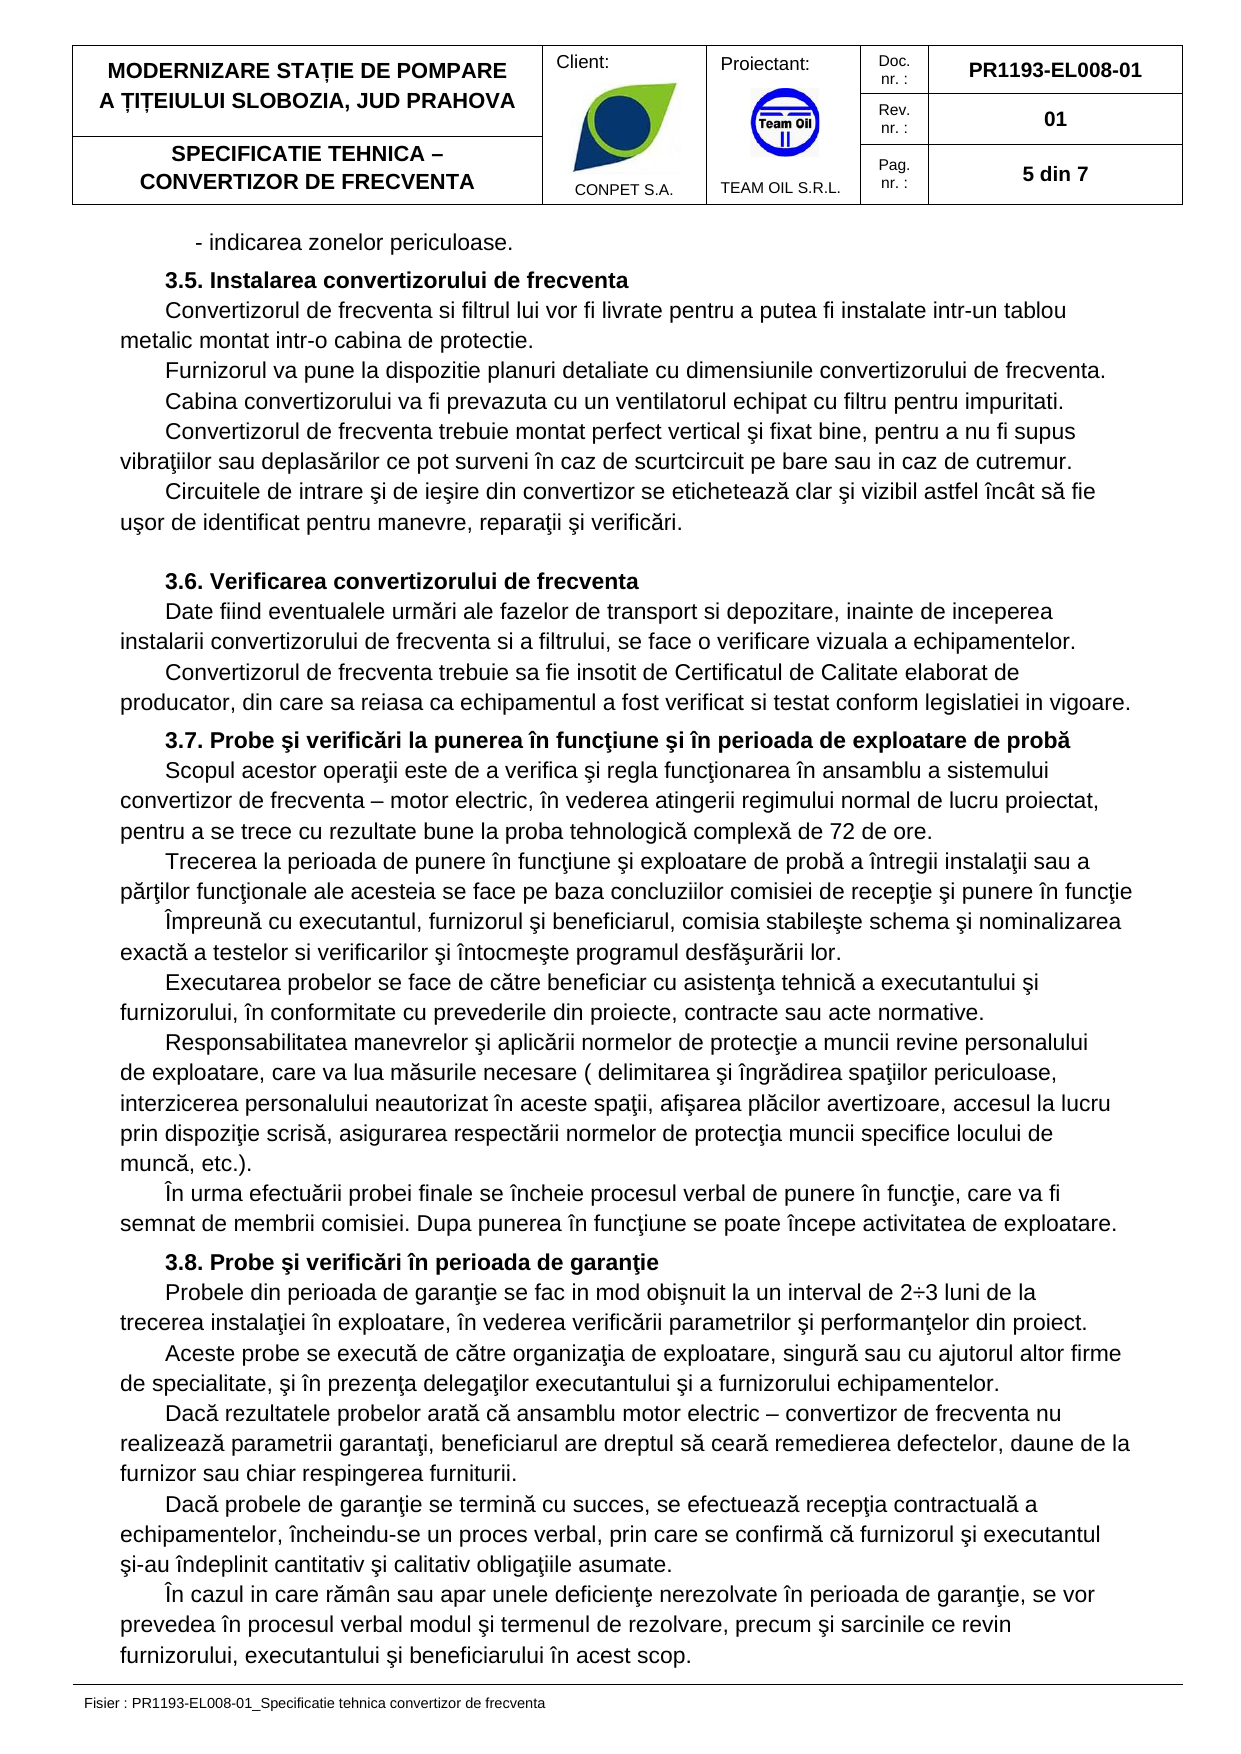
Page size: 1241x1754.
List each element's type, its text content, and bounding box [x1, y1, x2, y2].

text şi-au îndeplinit cantitativ şi calitativ obligaţiile asumate. [120, 1551, 1135, 1577]
text Cabina convertizorului va fi prevazuta cu un ventilatorul echipat cu filtru pentru impuritati. [165, 388, 1135, 414]
text muncă, etc.). [120, 1150, 1135, 1176]
text Circuitele de intrare şi de ieşire din convertizor se etichetează clar şi vizibil astfel încât să fie [165, 478, 1135, 505]
text vibraţiilor sau deplasărilor ce pot surveni în caz de scurtcircuit pe bare sau in caz de cutremur. [120, 448, 1135, 474]
text 3.7. Probe şi verificări la punerea în funcţiune şi în perioada de exploatare de probă [165, 727, 1135, 753]
text uşor de identificat pentru manevre, reparaţii şi verificări. [120, 508, 1135, 535]
text instalarii convertizorului de frecventa si a filtrului, se face o verificare vizuala a echipamentelor. [120, 628, 1135, 654]
text 3.8. Probe şi verificări în perioada de garanţie [165, 1249, 1135, 1275]
text furnizorului, în conformitate cu prevederile din proiecte, contracte sau acte normative. [120, 999, 1135, 1025]
text semnat de membrii comisiei. Dupa punerea în funcţiune se poate începe activitatea de exploatare. [120, 1210, 1135, 1237]
text În urma efectuării probei finale se încheie procesul verbal de punere în funcţie, care va fi [165, 1180, 1135, 1207]
text Dacă probele de garanţie se termină cu succes, se efectuează recepţia contractuală a [165, 1491, 1135, 1517]
text Date fiind eventualele urmări ale fazelor de transport si depozitare, inainte de inceperea [165, 598, 1135, 624]
text metalic montat intr-o cabina de protectie. [120, 327, 1135, 354]
text producator, din care sa reiasa ca echipamentul a fost verificat si testat conform legislatiei in vigoare. [120, 689, 1135, 715]
text 3.5. Instalarea convertizorului de frecventa [165, 267, 1135, 293]
text prevedea în procesul verbal modul şi termenul de rezolvare, precum şi sarcinile ce revin furnizorului, executantului şi beneficiarului în acest scop. [120, 1611, 1135, 1668]
text 3.6. Verificarea convertizorului de frecventa [165, 568, 1135, 594]
picture [750, 88, 820, 157]
text trecerea instalaţiei în exploatare, în vederea verificării parametrilor şi performanţelor din proiect. [120, 1309, 1135, 1336]
text de exploatare, care va lua măsurile necesare ( delimitarea şi îngrădirea spaţiilor periculoase, interzicerea personalului neautorizat în aceste spaţii, afişarea plăcilor avertizoare, accesul la lucru prin dispoziţie scrisă, asigurarea respectării normelor de protecţia muncii specifice locului de [120, 1059, 1135, 1146]
text - indicarea zonelor periculoase. [195, 228, 1135, 255]
text Dacă rezultatele probelor arată că ansamblu motor electric – convertizor de frecventa nu [165, 1400, 1135, 1426]
text Convertizorul de frecventa si filtrul lui vor fi livrate pentru a putea fi instalate intr-un tablou [165, 297, 1135, 323]
text echipamentelor, încheindu-se un proces verbal, prin care se confirmă că furnizorul şi executantul [120, 1521, 1135, 1547]
text realizează parametrii garantaţi, beneficiarul are dreptul să ceară remedierea defectelor, daune de la furnizor sau chiar respingerea furniturii. [120, 1430, 1135, 1487]
picture [567, 79, 681, 174]
text părţilor funcţionale ale acesteia se face pe baza concluziilor comisiei de recepţie şi punere în funcţie [120, 878, 1135, 904]
text Împreună cu executantul, furnizorul şi beneficiarul, comisia stabileşte schema şi nominalizarea [165, 908, 1135, 935]
text exactă a testelor si verificarilor şi întocmeşte programul desfăşurării lor. [120, 938, 1135, 965]
text Scopul acestor operaţii este de a verifica şi regla funcţionarea în ansamblu a sistemului [165, 757, 1135, 784]
text Executarea probelor se face de către beneficiar cu asistenţa tehnică a executantului şi [165, 969, 1135, 995]
text convertizor de frecventa – motor electric, în vederea atingerii regimului normal de lucru proiectat, pentru a se trece cu rezultate bune la proba tehnologică complexă de 72 de ore. [120, 787, 1135, 844]
text Trecerea la perioada de punere în funcţiune şi exploatare de probă a întregii instalaţii sau a [165, 848, 1135, 874]
text Furnizorul va pune la dispozitie planuri detaliate cu dimensiunile convertizorului de frecventa. [165, 357, 1135, 384]
text Responsabilitatea manevrelor şi aplicării normelor de protecţie a muncii revine personalului [165, 1029, 1135, 1056]
text Aceste probe se execută de către organizaţia de exploatare, singură sau cu ajutorul altor firme de specialitate, şi în prezenţa delegaţilor executantului şi a furnizorului echipamentelor. [120, 1339, 1135, 1396]
text Probele din perioada de garanţie se fac in mod obişnuit la un interval de 2÷3 luni de la [165, 1279, 1135, 1305]
text Convertizorul de frecventa trebuie montat perfect vertical şi fixat bine, pentru a nu fi supus [165, 418, 1135, 444]
text În cazul in care rămân sau apar unele deficienţe nerezolvate în perioada de garanţie, se vor [165, 1581, 1135, 1607]
text Convertizorul de frecventa trebuie sa fie insotit de Certificatul de Calitate elaborat de [165, 658, 1135, 685]
